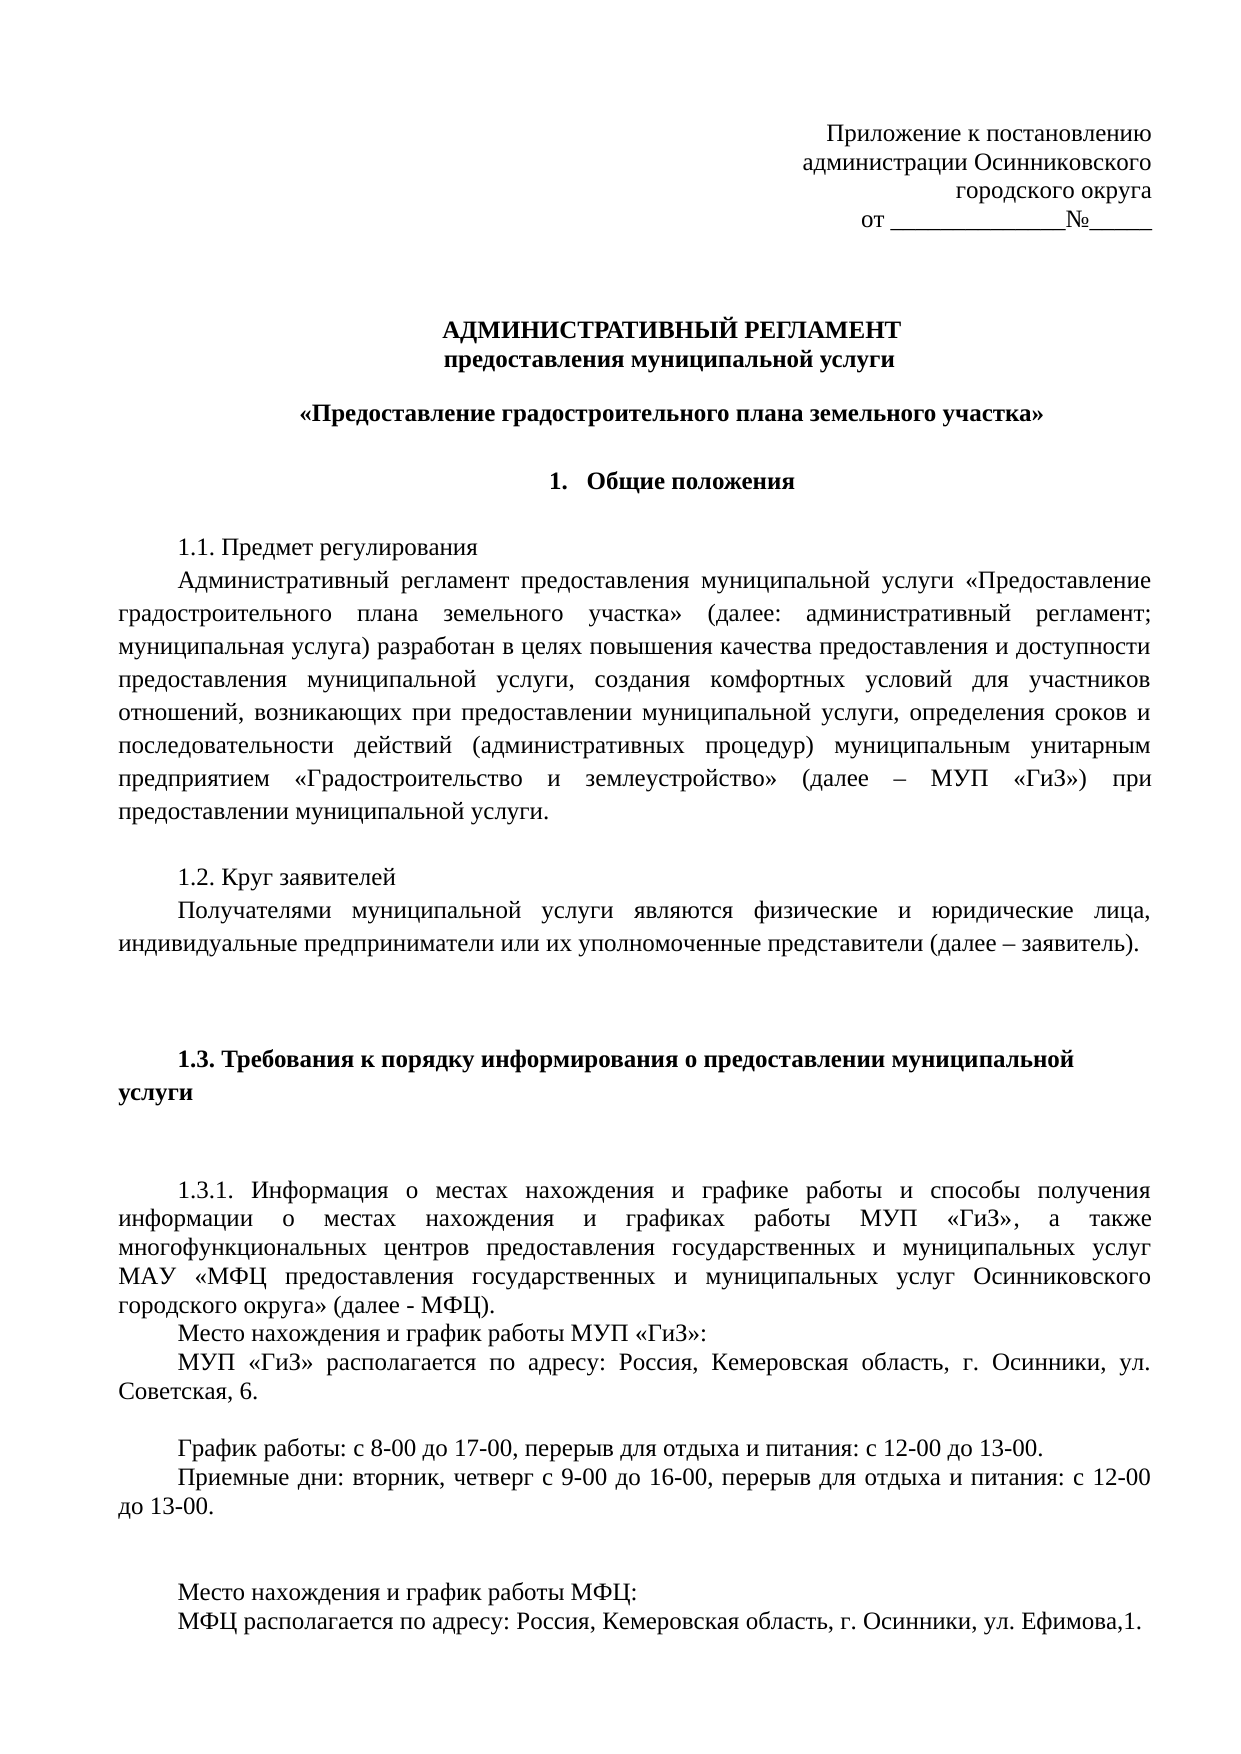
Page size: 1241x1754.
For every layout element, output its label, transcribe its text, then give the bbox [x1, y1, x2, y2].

text Приложение к постановлению [118, 118, 1152, 147]
subtitle Общие положения [192, 466, 1152, 495]
text от ______________№_____ [118, 204, 1152, 233]
text Приемные дни: вторник, четверг с 9-00 до 16-00, перерыв для отдыха и питания: с 12-00 до 13-00. [118, 1462, 1152, 1520]
text Получателями муниципальной услуги являются физические и юридические лица, индивидуальные предприниматели или их уполномоченные представители (далее – заявитель). [118, 895, 1152, 957]
text МФЦ располагается по адресу: Россия, Кемеровская область, г. Осинники, ул. Ефимова,1. [118, 1606, 1152, 1635]
text 1.1. Предмет регулирования [118, 532, 1152, 561]
text МУП «ГиЗ» располагается по адресу: Россия, Кемеровская область, г. Осинники, ул. Советская, 6. [118, 1347, 1152, 1405]
text администрации Осинниковского [118, 147, 1152, 176]
text Место нахождения и график работы МФЦ: [118, 1577, 1152, 1606]
text Административный регламент предоставления муниципальной услуги «Предоставление градостроительного плана земельного участка» (далее: административный регламент; муниципальная услуга) разработан в целях повышения качества предоставления и доступности предоставления муниципальной услуги, создания комфортных условий для участников отношений, возникающих при предоставлении муниципальной услуги, определения сроков и последовательности действий (административных процедур) муниципальным унитарным предприятием «Градостроительство и землеустройство» (далее – МУП «ГиЗ») при предоставлении муниципальной услуги. [118, 565, 1152, 825]
subtitle «Предоставление градостроительного плана земельного участка» [118, 398, 1152, 427]
subtitle АДМИНИСТРАТИВНЫЙ РЕГЛАМЕНТ предоставления муниципальной услуги [118, 316, 1152, 373]
text 1.3.1. Информация о местах нахождения и графике работы и способы получения информации о местах нахождения и графиках работы МУП «ГиЗ», а также многофункциональных центров предоставления государственных и муниципальных услуг МАУ «МФЦ предоставления государственных и муниципальных услуг Осинниковского городского округа» (далее - МФЦ). [118, 1175, 1152, 1318]
text График работы: с 8-00 до 17-00, перерыв для отдыха и питания: с 12-00 до 13-00. [118, 1433, 1152, 1462]
text Место нахождения и график работы МУП «ГиЗ»: [118, 1318, 1152, 1347]
subtitle 1.3. Требования к порядку информирования о предоставлении муниципальной услуги [118, 1044, 1152, 1106]
text 1.2. Круг заявителей [118, 862, 1152, 891]
text городского округа [118, 176, 1152, 204]
